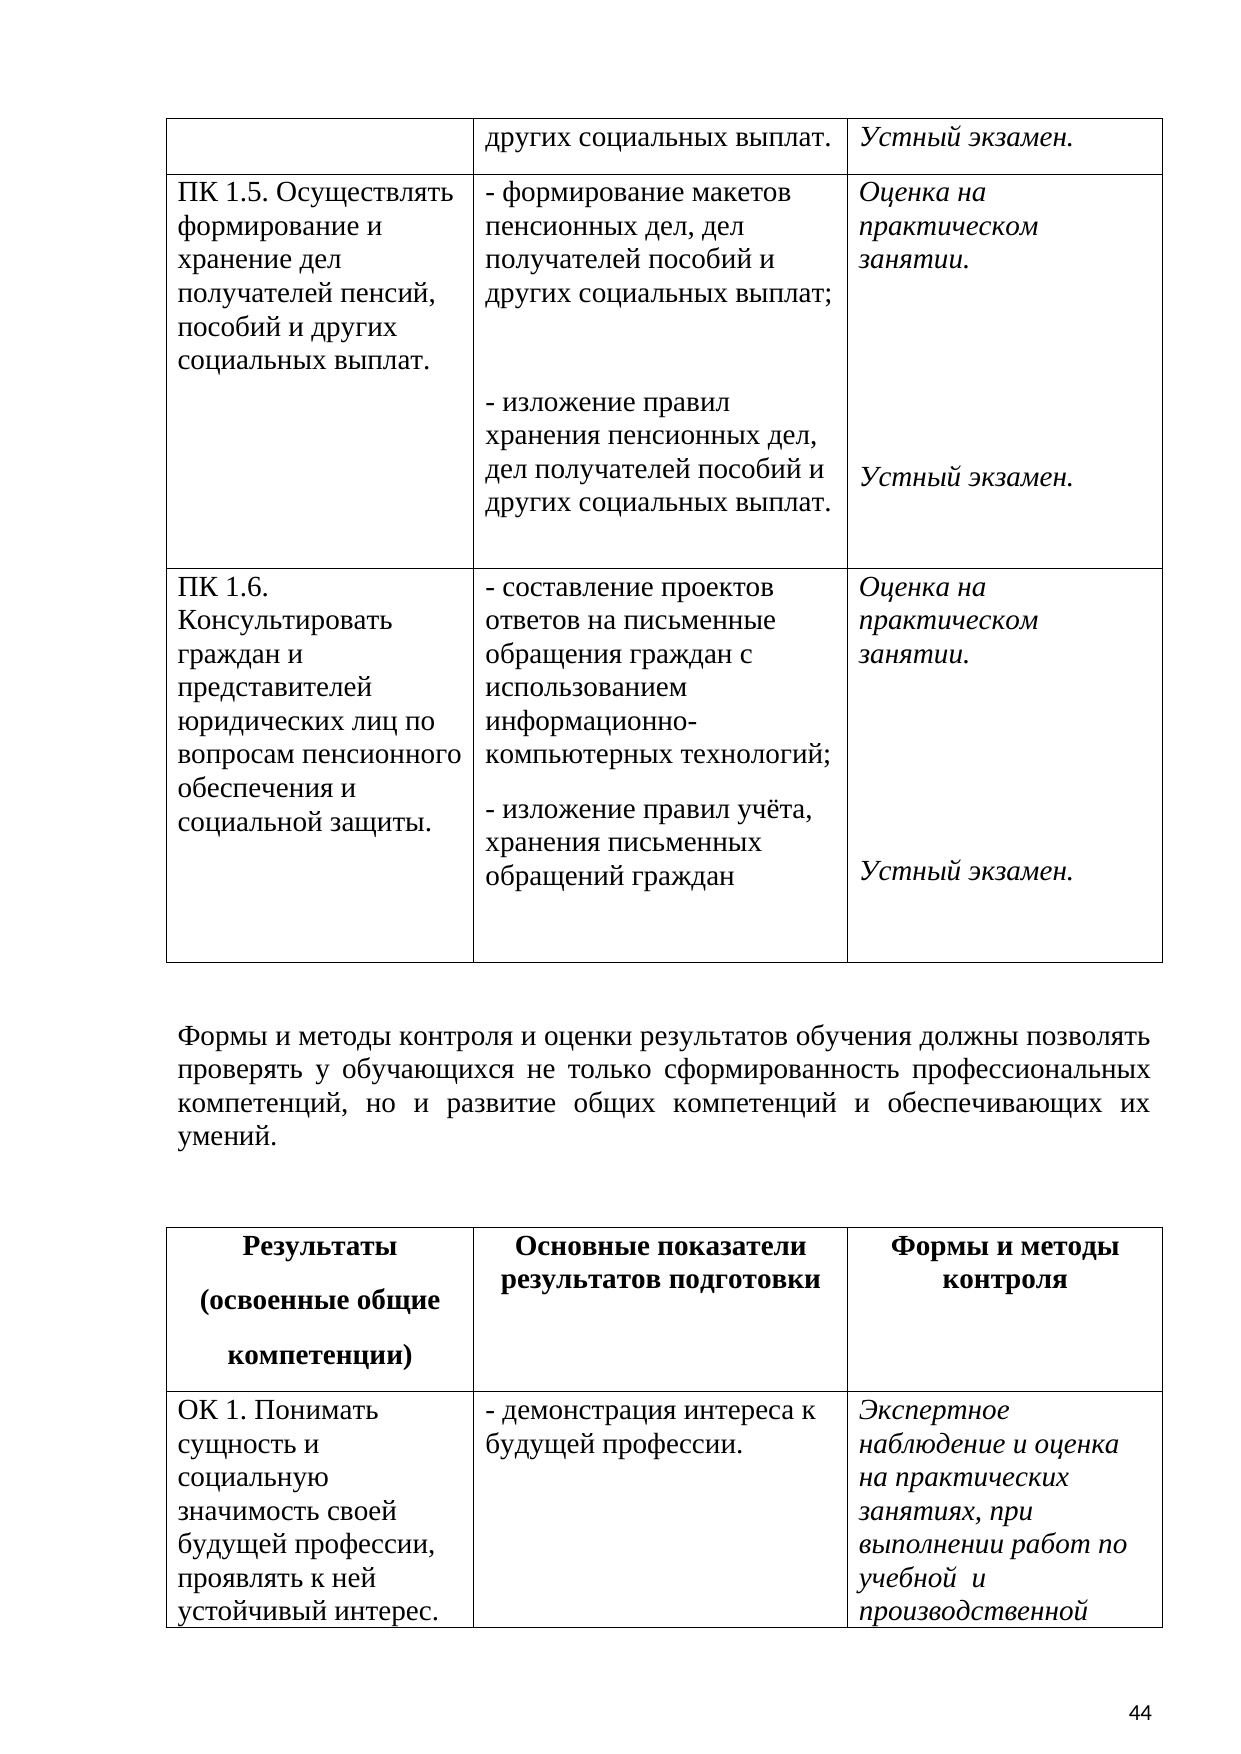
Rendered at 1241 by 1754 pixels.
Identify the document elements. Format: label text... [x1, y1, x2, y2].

table_cell ПК 1.6. Консультировать граждан и представителей юридических лиц по вопросам пенсионного обеспечения и социальной защиты. [167, 569, 473, 962]
table_cell - составление проектов ответов на письменные обращения граждан с использованием информационно-компьютерных технологий; - изложение правил учёта, хранения письменных обращений граждан [474, 569, 847, 962]
table_cell Формы и методы контроля [848, 1228, 1162, 1391]
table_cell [848, 119, 1162, 173]
table_cell Оценка на практическом занятии. Устный экзамен. [848, 569, 1162, 962]
table_cell - формирование макетов пенсионных дел, дел получателей пособий и других социальных выплат; - изложение правил хранения пенсионных дел, дел получателей пособий и других социальных выплат. [474, 175, 847, 568]
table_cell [474, 119, 847, 173]
table_cell Результаты (освоенные общие компетенции) [167, 1228, 473, 1391]
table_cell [848, 1392, 1162, 1627]
table_cell Оценка на практическом занятии. Устный экзамен. [848, 175, 1162, 568]
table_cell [167, 119, 473, 173]
table_cell Основные показатели результатов подготовки [474, 1228, 847, 1391]
table_cell ПК 1.5. Осуществлять формирование и хранение дел получателей пенсий, пособий и других социальных выплат. [167, 175, 473, 568]
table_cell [474, 1392, 847, 1627]
table_cell Формы и методы контроля и оценки результатов обучения должны позволять проверять у обучающихся не только сформированность профессиональных компетенций, но и развитие общих компетенций и обеспечивающих их умений. [166, 963, 1163, 1227]
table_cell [167, 1392, 473, 1627]
